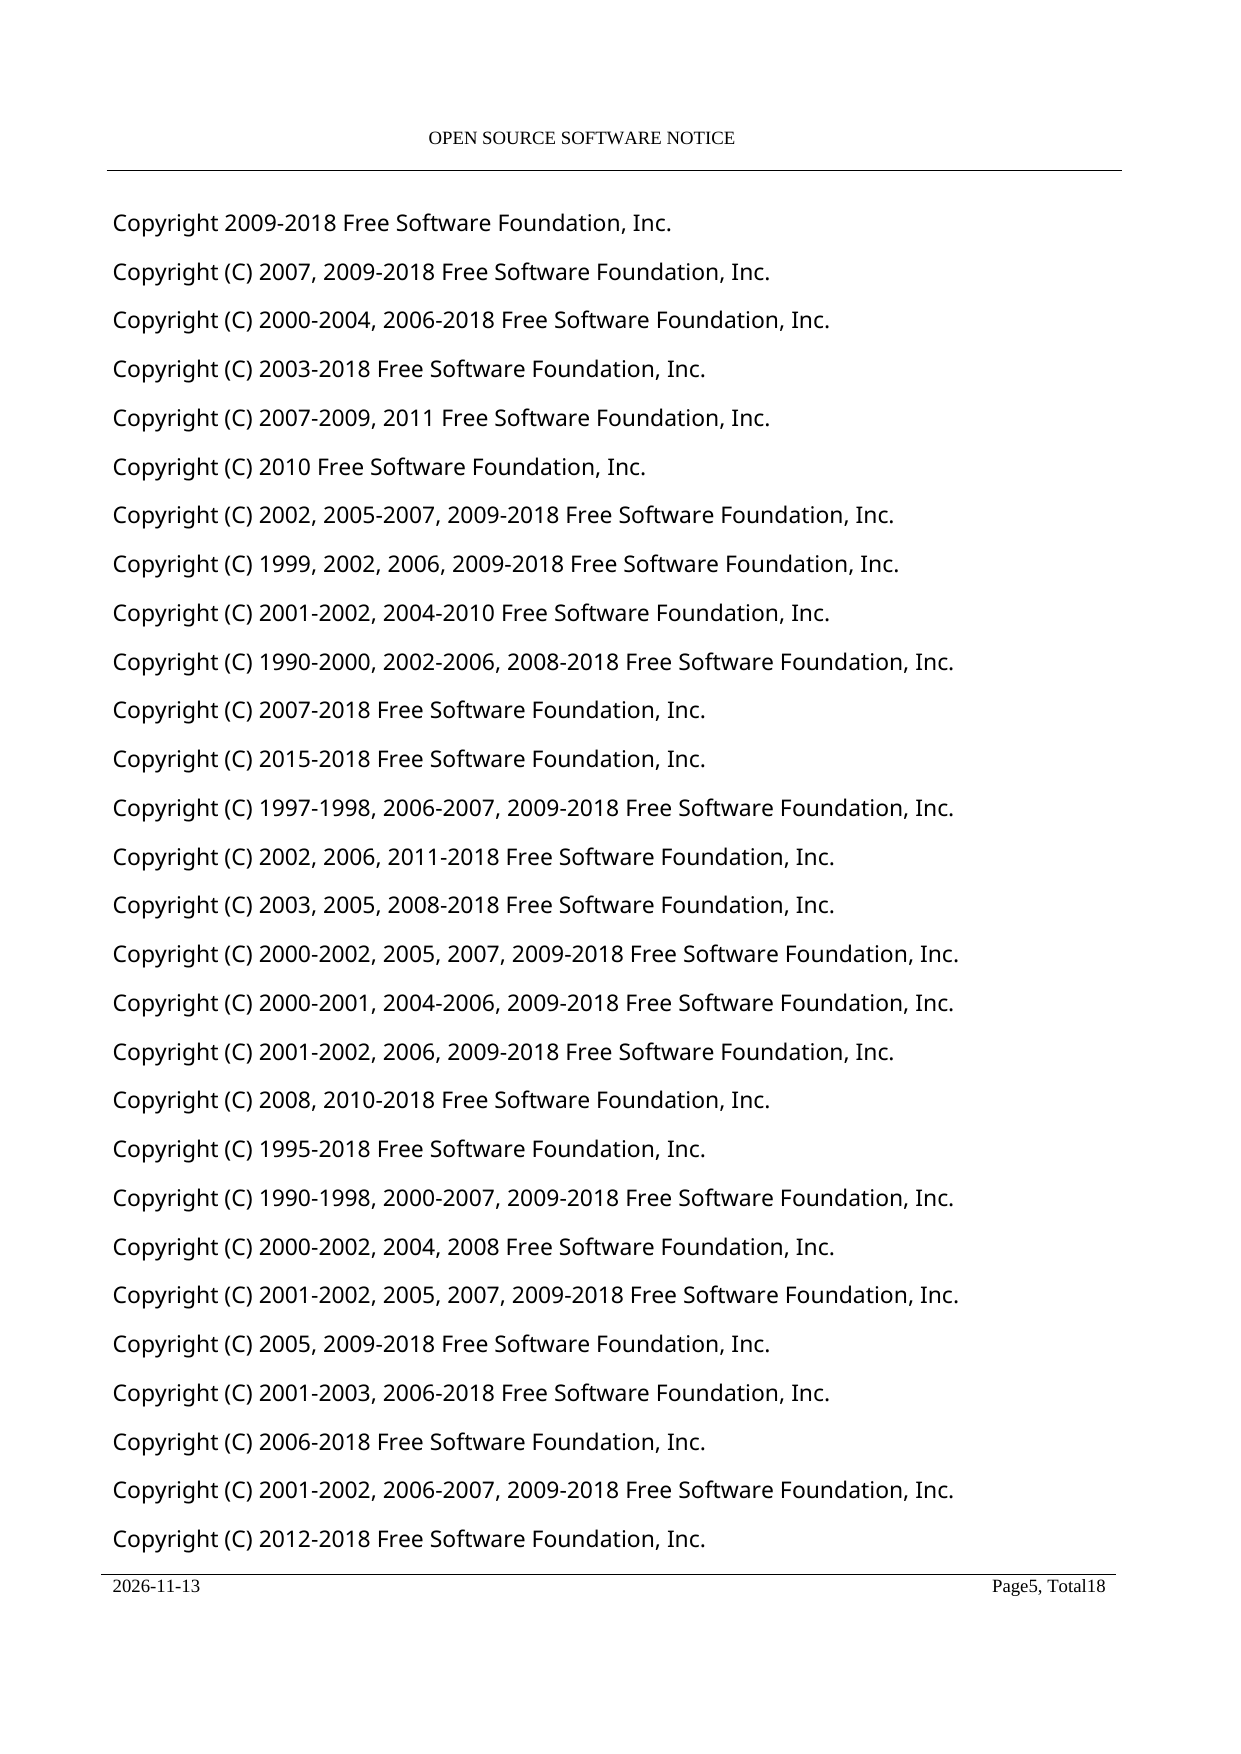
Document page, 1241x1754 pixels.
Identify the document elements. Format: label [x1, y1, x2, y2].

text [112, 206, 1128, 1555]
